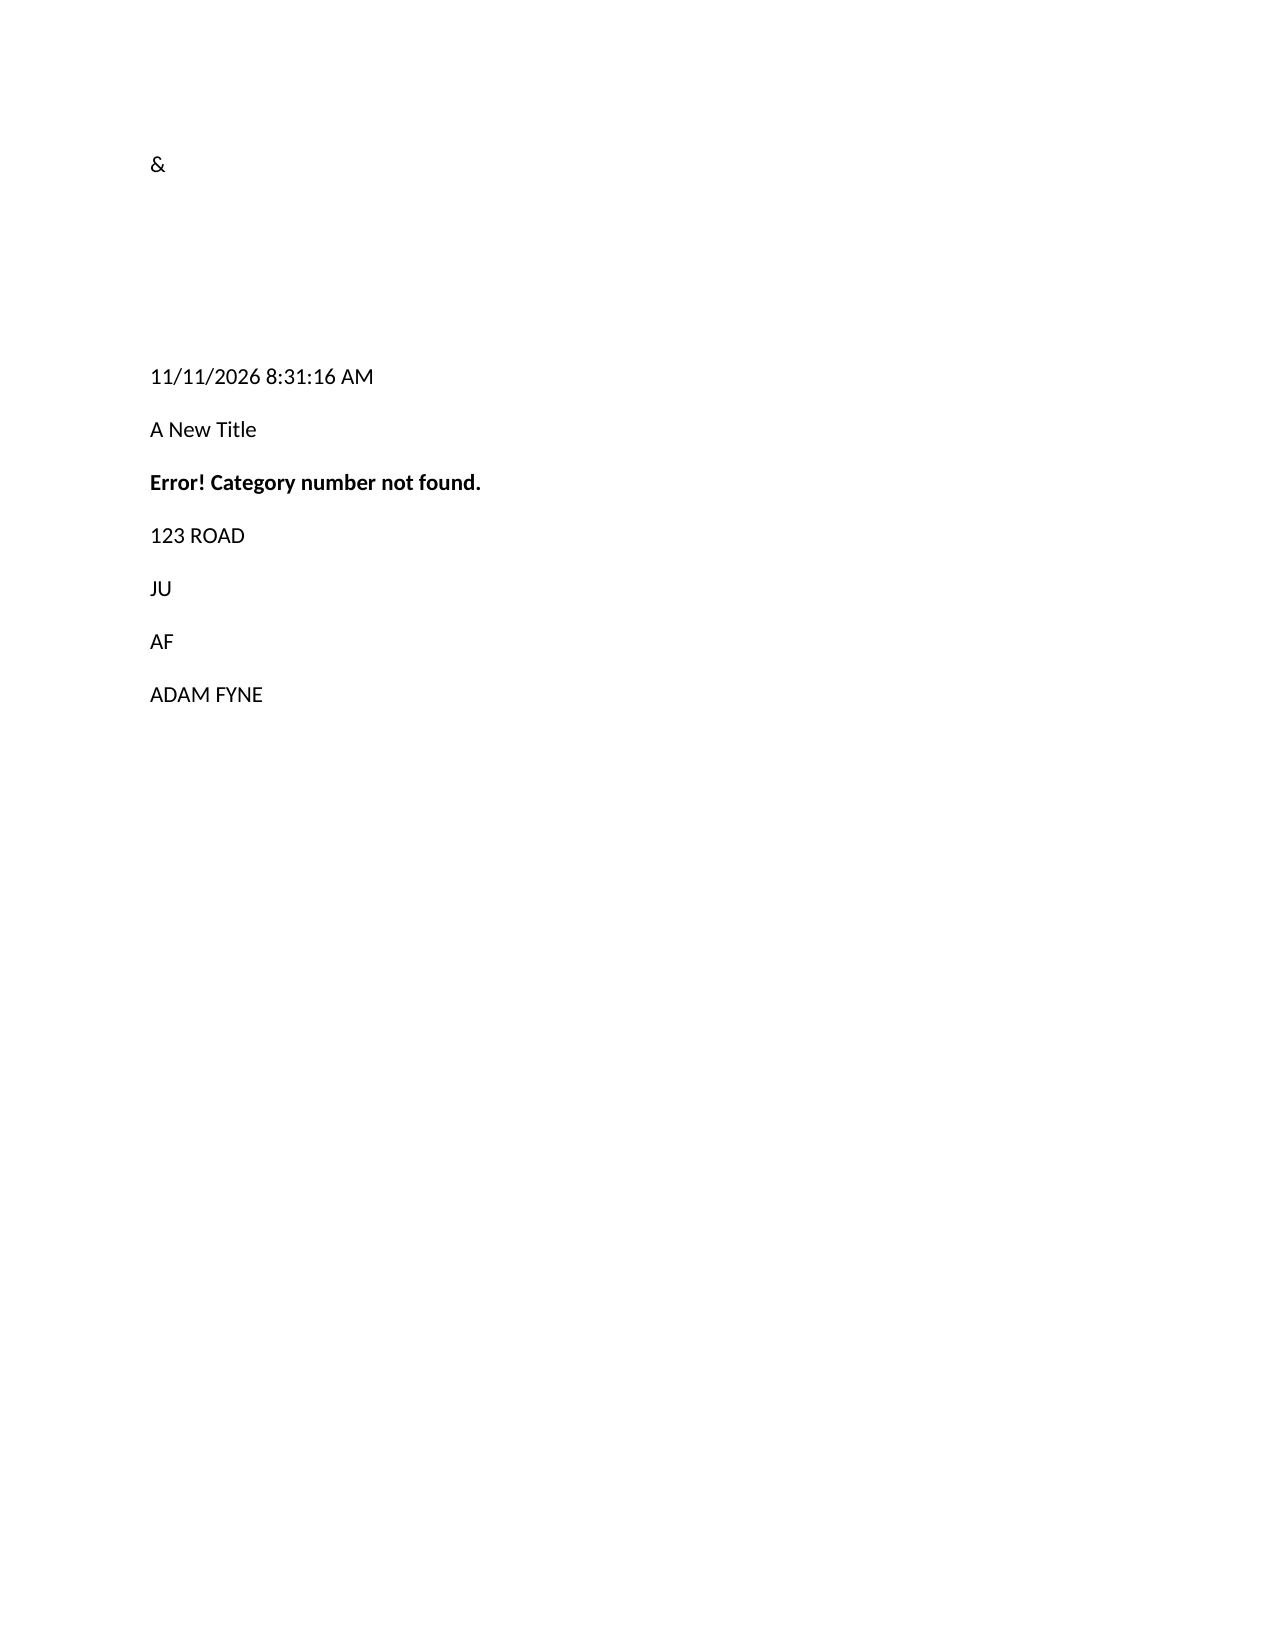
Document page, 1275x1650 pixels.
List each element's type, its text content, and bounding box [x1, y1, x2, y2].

text 123 ROAD [150, 521, 1125, 549]
text AF [150, 627, 1125, 655]
text ADAM FYNE [150, 680, 1125, 708]
text JU [150, 574, 1125, 602]
text Error! Category number not found. [150, 468, 1125, 496]
text A New Title [150, 415, 1125, 443]
text 13/01/2025 10:05:07 AM [150, 362, 1125, 390]
